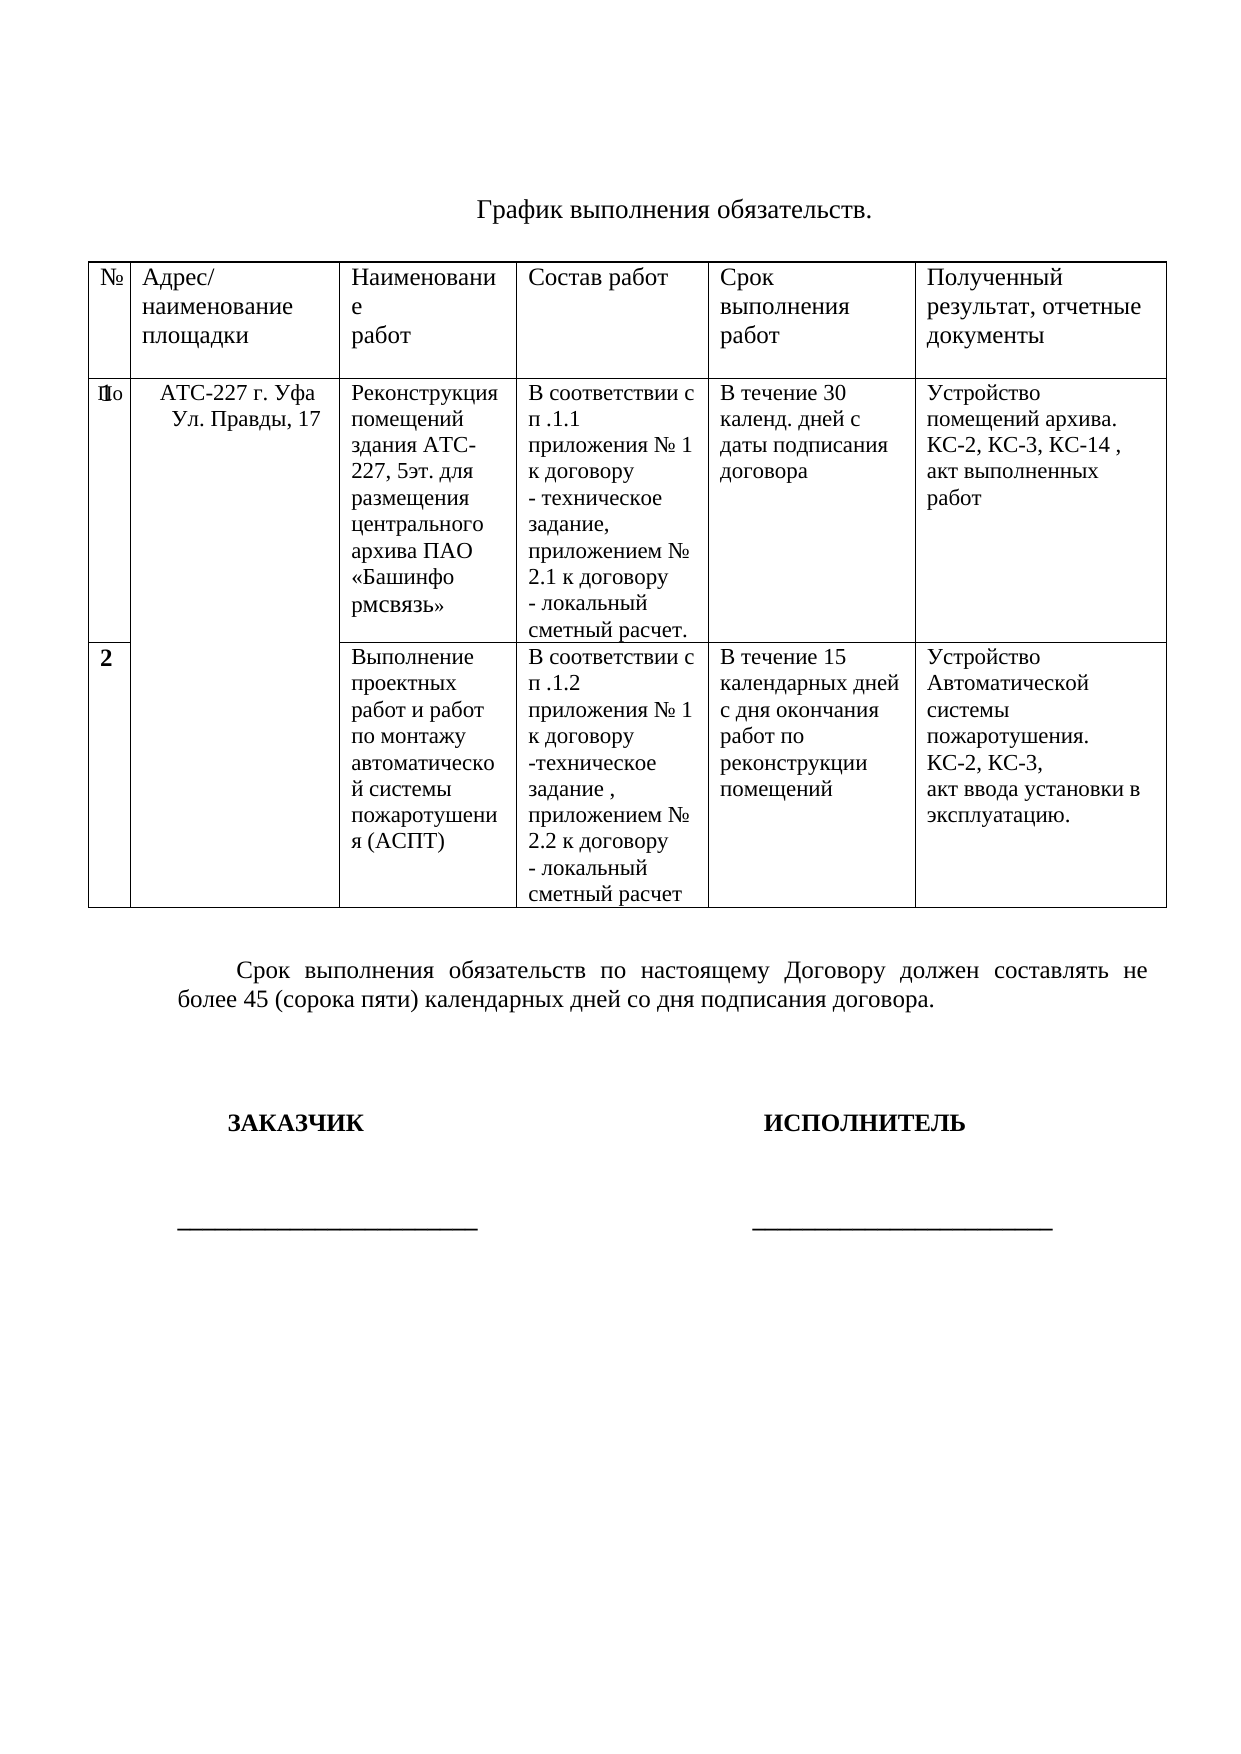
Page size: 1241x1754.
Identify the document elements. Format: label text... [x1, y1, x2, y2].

table_header № [89, 263, 130, 377]
table_cell В соответствии с п .1.2 приложения № 1 к договору -техническое задание , приложением № 2.2 к договору - локальный сметный расчет [517, 643, 708, 907]
table_header Адрес/ наименование площадки [131, 263, 339, 377]
table_cell 1 [89, 379, 130, 642]
table_header Наименование работ [340, 263, 516, 377]
table_cell В течение 15 календарных дней с дня окончания работ по реконструкции помещений [709, 643, 915, 907]
table_header Срок выполнения работ [709, 263, 915, 377]
table_cell По АТС-227 г. Уфа Ул. Правды, 17 [131, 379, 339, 907]
table_header Состав работ [517, 263, 708, 377]
table_cell Выполнение проектных работ и работ по монтажу автоматической системы пожаротушения (АСПТ) [340, 643, 516, 907]
table_cell 2 [89, 643, 130, 907]
text Срок выполнения обязательств по настоящему Договору должен составлять не более 45 (сорока пяти) календарных дней со дня подписания договора. [177, 955, 1148, 1013]
table_cell Устройство Автоматической системы пожаротушения. КС-2, КС-3, акт ввода установки в эксплуатацию. [916, 643, 1166, 907]
table_header Полученный результат, отчетные документы [916, 263, 1166, 377]
table_cell В течение 30 календ. дней с даты подписания договора [709, 379, 915, 642]
table_cell В соответствии с п .1.1 приложения № 1 к договору - техническое задание, приложением № 2.1 к договору - локальный сметный расчет. [517, 379, 708, 642]
text График выполнения обязательств. [177, 193, 1152, 224]
table_cell Устройство помещений архива. КС-2, КС-3, КС-14 , акт выполненных работ [916, 379, 1166, 642]
table_cell Реконструкция помещений здания АТС-227, 5эт. для размещения центрального архива ПАО «Башинформсвязь» [340, 379, 516, 642]
text ________________________ ________________________ [177, 1204, 1152, 1232]
text ЗАКАЗЧИК ИСПОЛНИТЕЛЬ [177, 1108, 1152, 1137]
